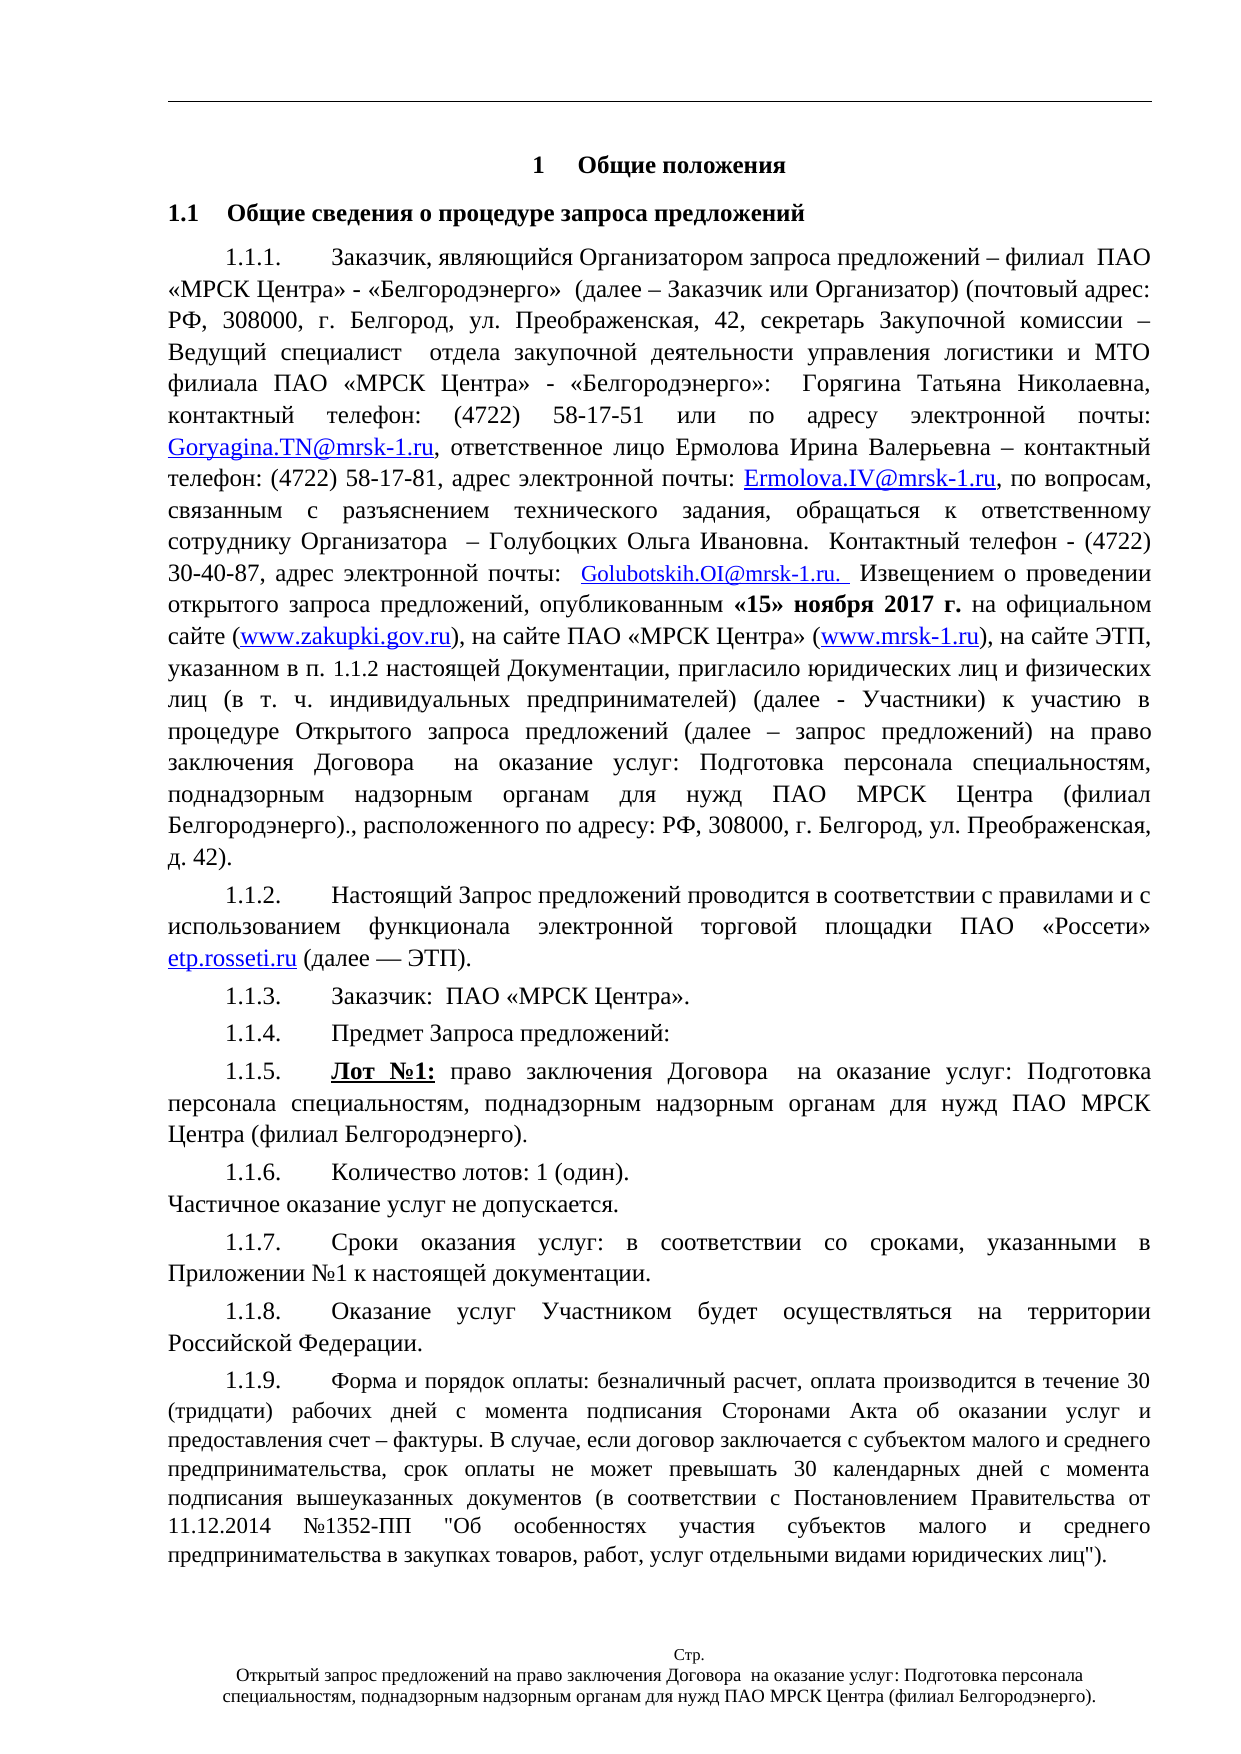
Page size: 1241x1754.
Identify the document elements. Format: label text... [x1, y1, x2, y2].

subtitle Общие сведения о процедуре запроса предложений [168, 198, 1152, 227]
list Настоящий Запрос предложений проводится в соответствии с правилами и с использованием функционала электронной торговой площадки ПАО «Россети» etp.rosseti.ru (далее — ЭТП). [168, 880, 1152, 972]
list Форма и порядок оплаты: безналичный расчет, оплата производится в течение 30 (тридцати) рабочих дней с момента подписания Сторонами Акта об оказании услуг и предоставления счет – фактуры. В случае, если договор заключается с субъектом малого и среднего предпринимательства, срок оплаты не может превышать 30 календарных дней с момента подписания вышеуказанных документов (в соответствии с Постановлением Правительства от 11.12.2014 №1352-ПП "Об особенностях участия субъектов малого и среднего предпринимательства в закупках товаров, работ, услуг отдельными видами юридических лиц"). [168, 1365, 1152, 1568]
list Частичное оказание услуг не допускается. [168, 1189, 1152, 1218]
list Заказчик, являющийся Организатором запроса предложений – филиал ПАО «МРСК Центра» - «Белгородэнерго» (далее – Заказчик или Организатор) (почтовый адрес: РФ, 308000, г. Белгород, ул. Преображенская, 42, секретарь Закупочной комиссии – Ведущий специалист отдела закупочной деятельности управления логистики и МТО филиала ПАО «МРСК Центра» - «Белгородэнерго»: Горягина Татьяна Николаевна, контактный телефон: (4722) 58-17-51 или по адресу электронной почты: Goryagina.TN@mrsk-1.ru, ответственное лицо Ермолова Ирина Валерьевна – контактный телефон: (4722) 58-17-81, адрес электронной почты: Ermolova.IV@mrsk-1.ru, по вопросам, связанным с разъяснением технического задания, обращаться к ответственному сотруднику Организатора – Голубоцких Ольга Ивановна. Контактный телефон - (4722) 30-40-87, адрес электронной почты: Golubotskih.OI@mrsk-1.ru. Извещением о проведении открытого запроса предложений, опубликованным «15» ноября 2017 г. на официальном сайте (www.zakupki.gov.ru), на сайте ПАО «МРСК Центра» (www.mrsk-1.ru), на сайте ЭТП, указанном в п. 1.1.2 настоящей Документации, пригласило юридических лиц и физических лиц (в т. ч. индивидуальных предпринимателей) (далее - Участники) к участию в процедуре Открытого запроса предложений (далее – запрос предложений) на право заключения Договора на оказание услуг: Подготовка персонала специальностям, поднадзорным надзорным органам для нужд ПАО МРСК Центра (филиал Белгородэнерго)., расположенного по адресу: РФ, 308000, г. Белгород, ул. Преображенская, д. 42). [168, 242, 1152, 871]
subtitle Общие положения [166, 150, 1152, 179]
list Сроки оказания услуг: в соответствии со сроками, указанными в Приложении №1 к настоящей документации. [168, 1227, 1152, 1287]
list Количество лотов: 1 (один). [168, 1157, 1152, 1186]
list Предмет Запроса предложений: [168, 1018, 1152, 1047]
list Лот №1: право заключения Договора на оказание услуг: Подготовка персонала специальностям, поднадзорным надзорным органам для нужд ПАО МРСК Центра (филиал Белгородэнерго). [168, 1056, 1152, 1148]
list Заказчик: ПАО «МРСК Центра». [168, 981, 1152, 1009]
list Оказание услуг Участником будет осуществляться на территории Российской Федерации. [168, 1296, 1152, 1356]
